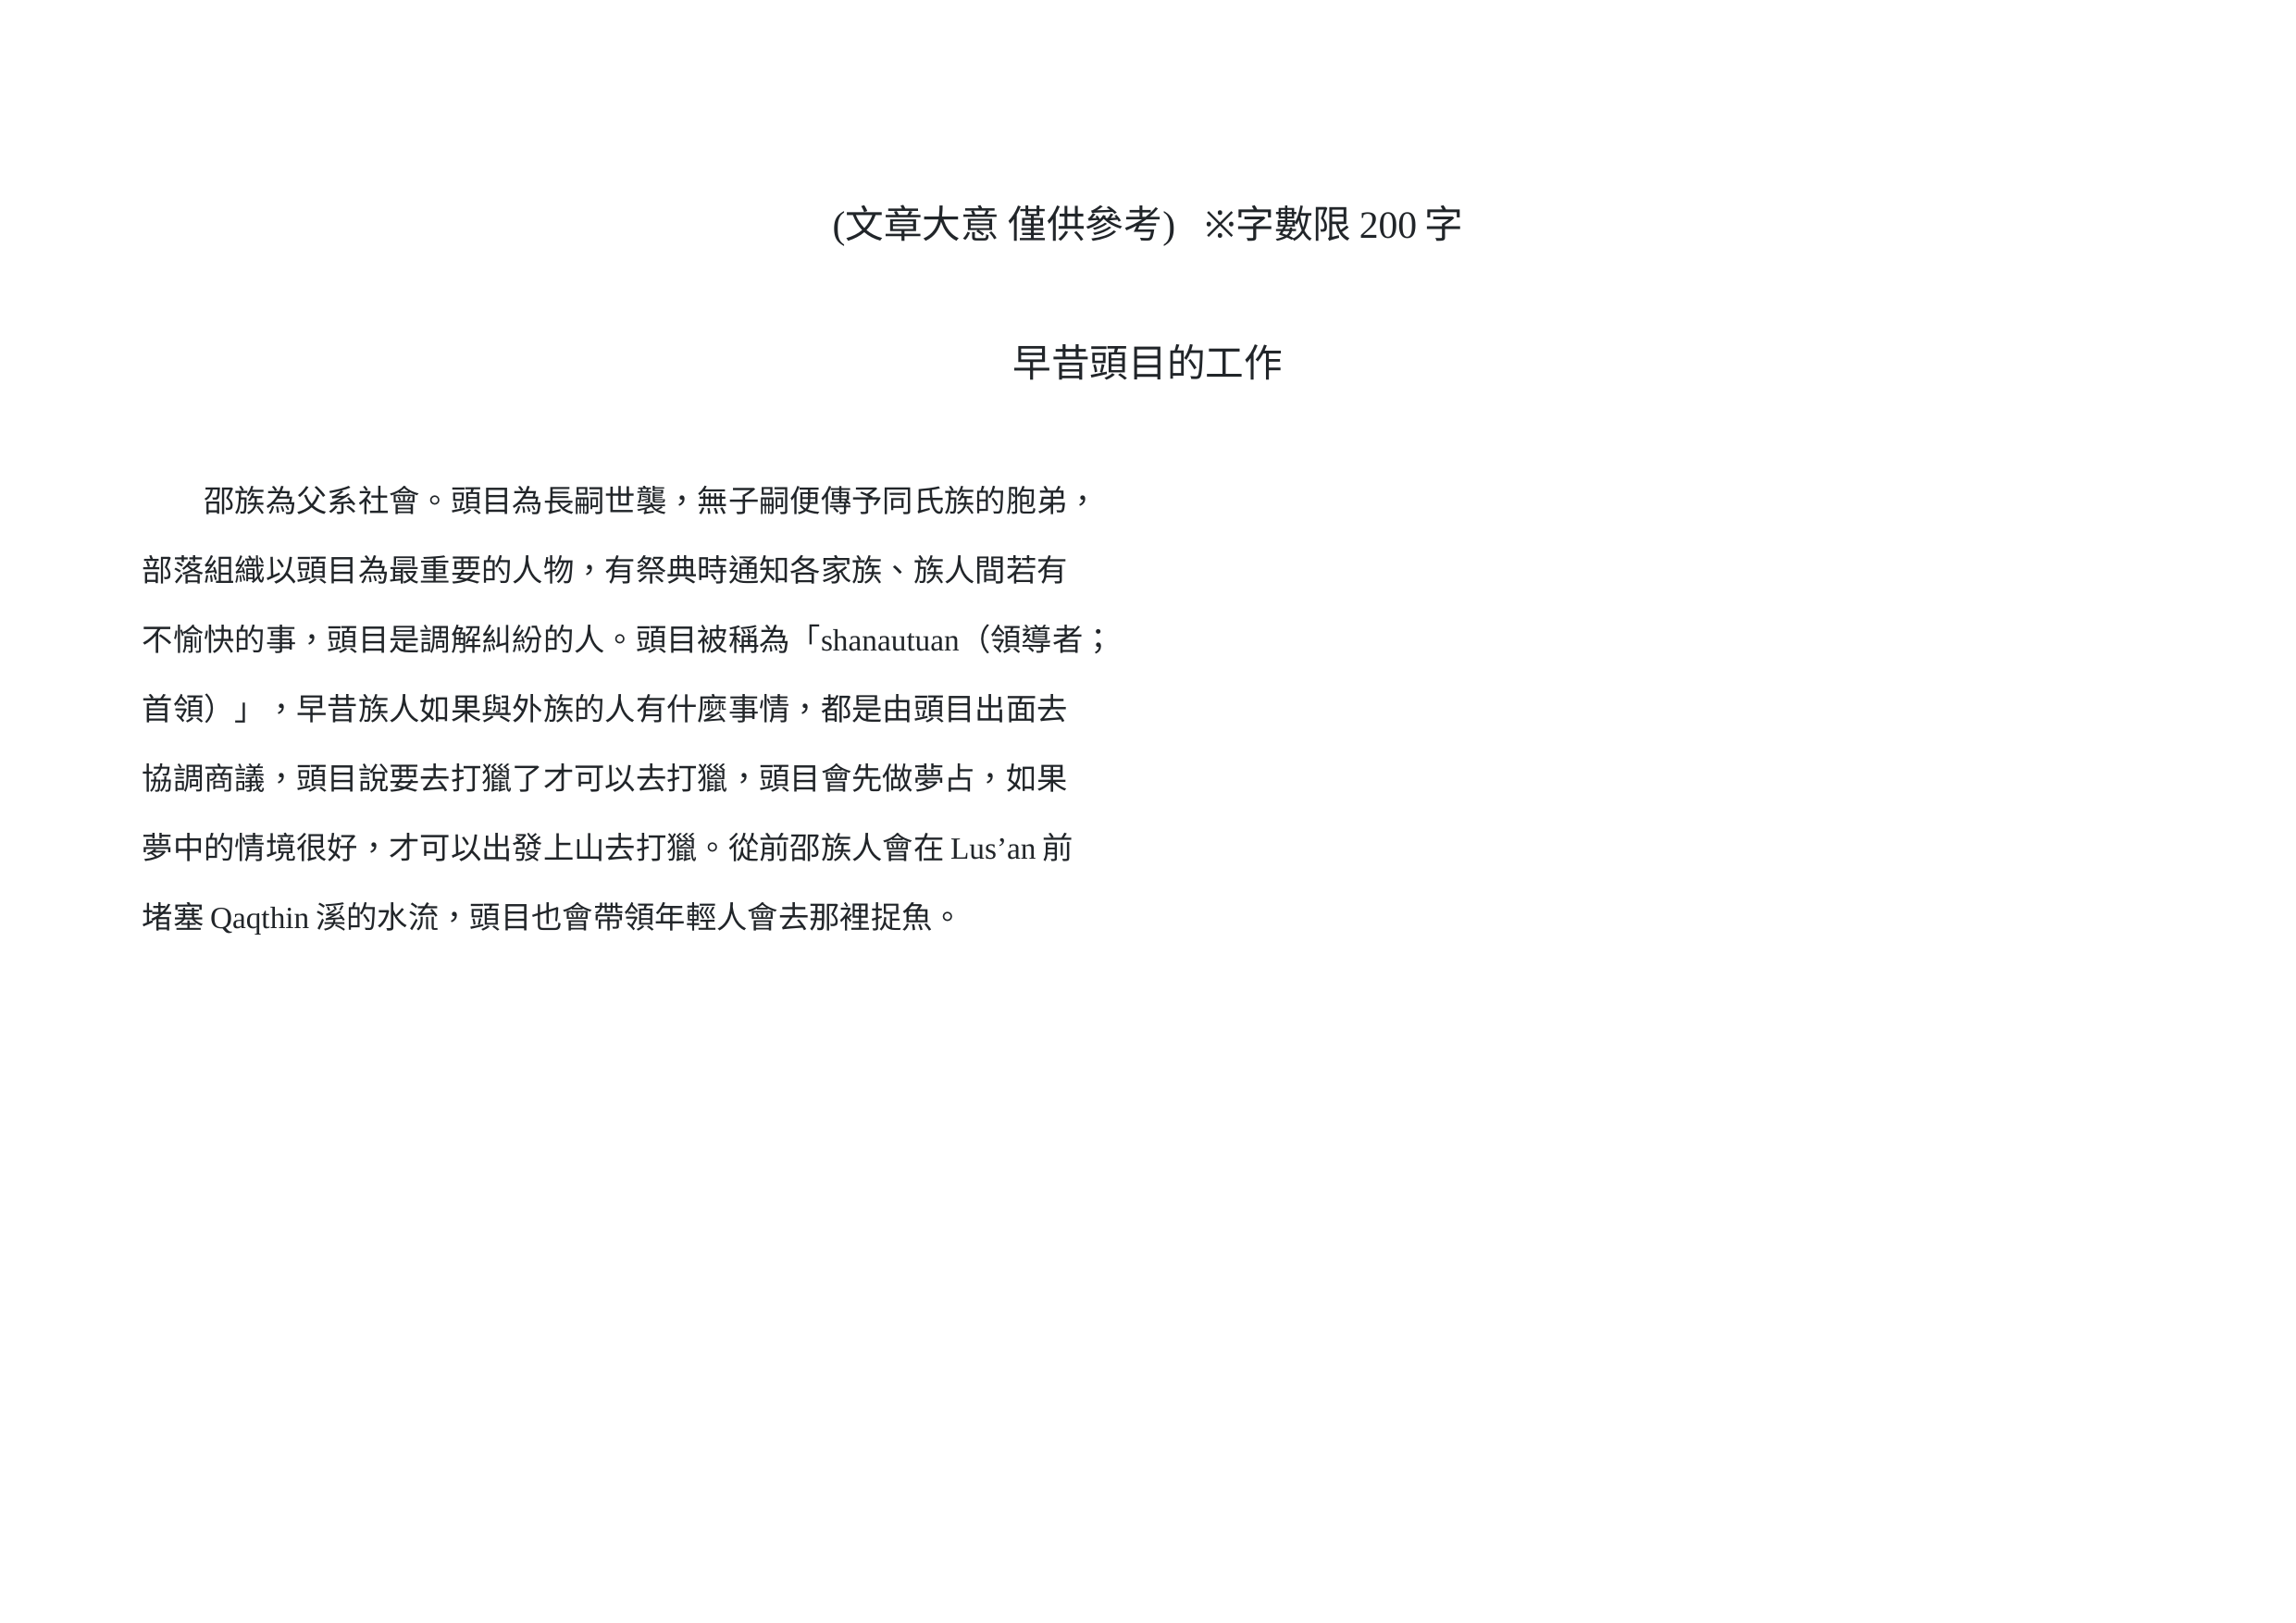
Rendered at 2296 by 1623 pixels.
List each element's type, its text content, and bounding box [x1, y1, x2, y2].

text 邵族為父系社會。頭目為長嗣世襲，無子嗣便傳予同氏族的胞弟，部落組織以頭目為最重要的人物，有祭典時通知各家族、族人間若有不愉快的事，頭目是調解糾紛的人。頭目被稱為「shanautuan（領導者；首領）」，早昔族人如果與外族的人有什麼事情，都是由頭目出面去協調商議，頭目說要去打獵了才可以去打獵，頭目會先做夢占，如果夢中的情境很好，才可以出發上山去打獵。從前邵族人會在Lus’an前堵塞Qaqthin溪的水流，頭目也會帶領年輕人會去那裡捉魚。 [142, 465, 1090, 950]
text (文章大意 僅供參考) ※字數限200字 [142, 187, 2153, 256]
text 早昔頭目的工作 [142, 326, 2153, 395]
